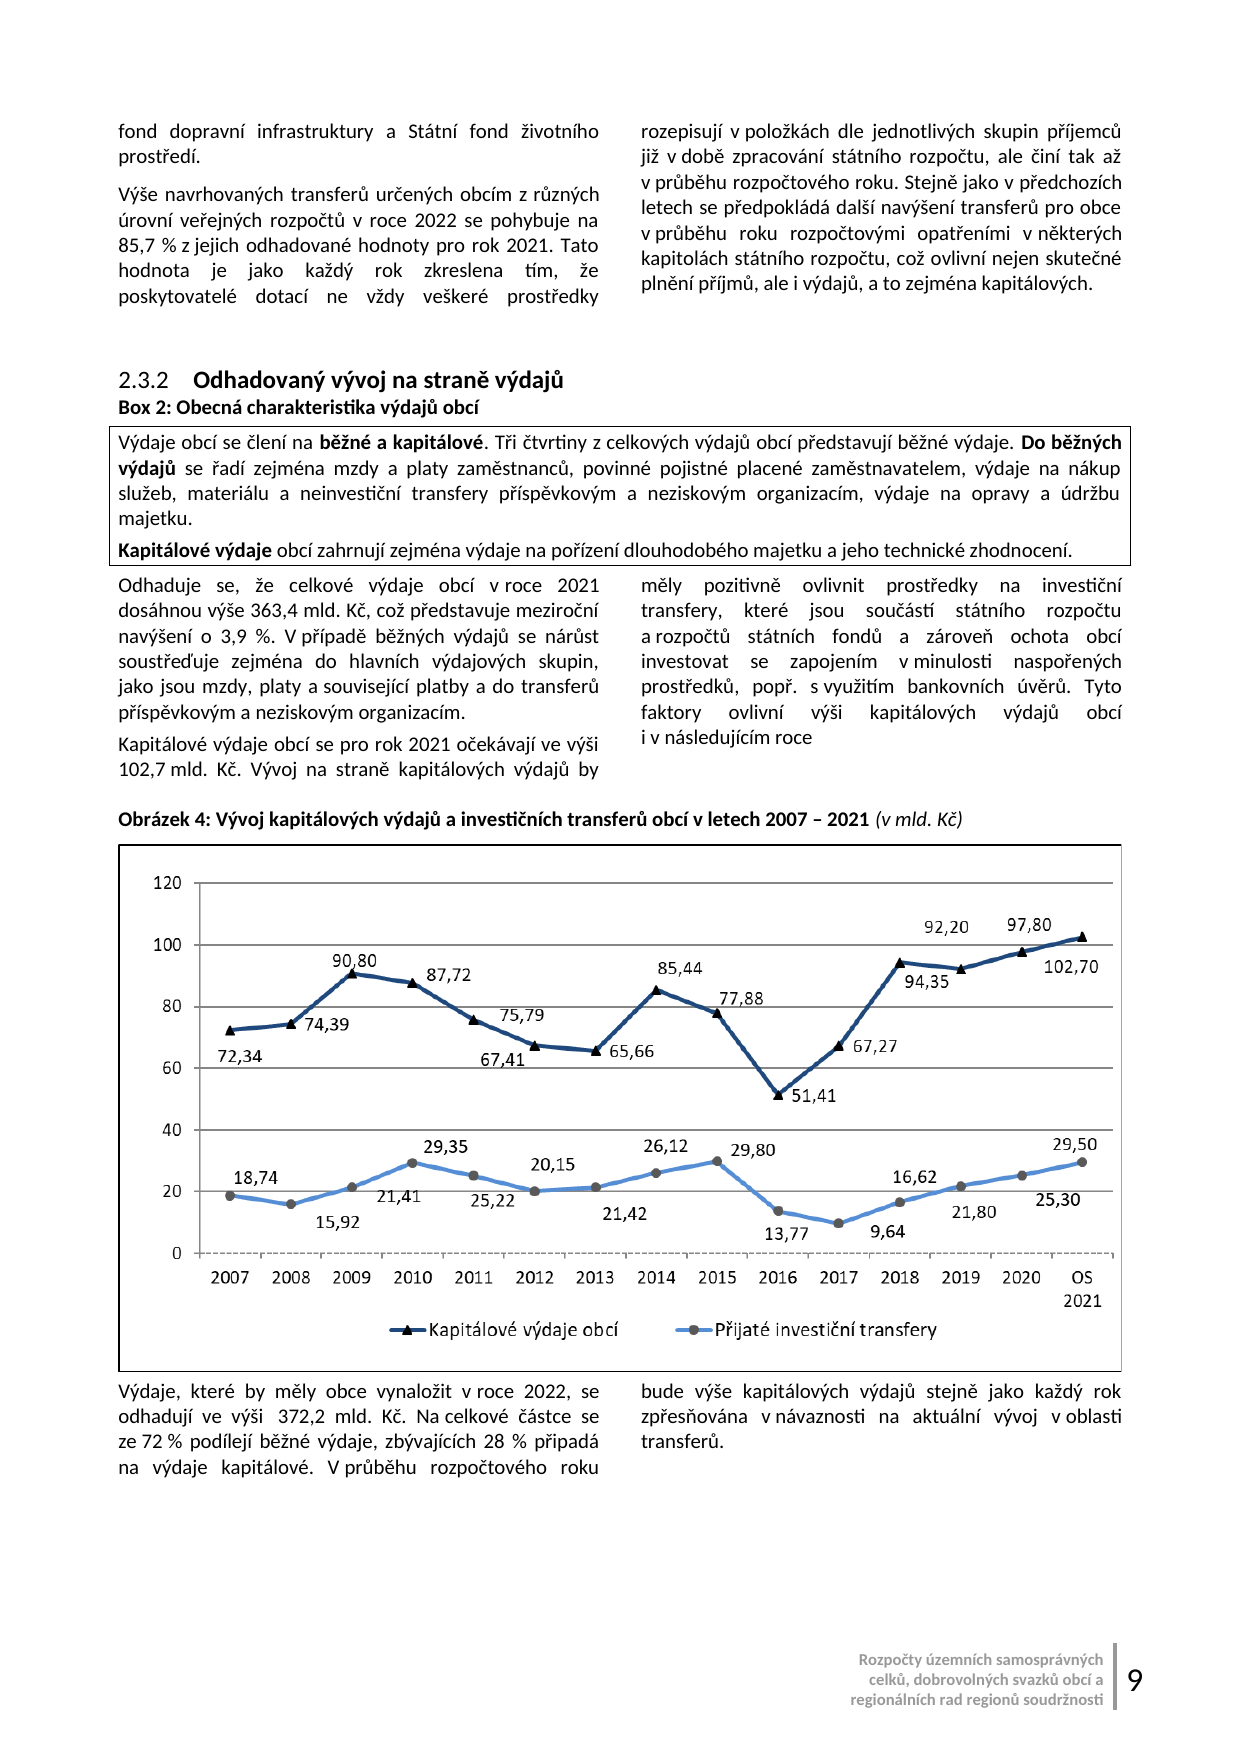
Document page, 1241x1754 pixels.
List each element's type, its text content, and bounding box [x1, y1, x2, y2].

text Box 2: Obecná charakteristika výdajů obcí [118, 394, 1122, 420]
text Odhaduje se, že celkové výdaje obcí v roce 2021 dosáhnou výše 363,4 mld. Kč, což představuje meziroční navýšení o 3,9 %. V případě běžných výdajů se nárůst soustřeďuje zejména do hlavních výdajových skupin, jako jsou mzdy, platy a související platby a do transferů příspěvkovým a neziskovým organizacím. [118, 572, 599, 724]
text Výdaje, které by měly obce vynaložit v roce 2022, se odhadují ve výši 372,2 mld. Kč. Na celkové částce se ze 72 % podílejí běžné výdaje, zbývajících 28 % připadá na výdaje kapitálové. V průběhu rozpočtového roku bude výše kapitálových výdajů stejně jako každý rok zpřesňována v návaznosti na aktuální vývoj v oblasti transferů. [118, 1378, 599, 1479]
text Výdaje, které by měly obce vynaložit v roce 2022, se odhadují ve výši 372,2 mld. Kč. Na celkové částce se ze 72 % podílejí běžné výdaje, zbývajících 28 % připadá na výdaje kapitálové. V průběhu rozpočtového roku bude výše kapitálových výdajů stejně jako každý rok zpřesňována v návaznosti na aktuální vývoj v oblasti transferů. [641, 1378, 1122, 1454]
text Výdaje obcí se člení na běžné a kapitálové. Tři čtvrtiny z celkových výdajů obcí představují běžné výdaje. Do běžných výdajů se řadí zejména mzdy a platy zaměstnanců, povinné pojistné placené zaměstnavatelem, výdaje na nákup služeb, materiálu a neinvestiční transfery příspěvkovým a neziskovým organizacím, výdaje na opravy a údržbu majetku. [110, 427, 1130, 531]
text Výše navrhovaných transferů určených obcím z různých úrovní veřejných rozpočtů v roce 2022 se pohybuje na 85,7 % z jejich odhadované hodnoty pro rok 2021. Tato hodnota je jako každý rok zkreslena tím, že poskytovatelé dotací ne vždy veškeré prostředky rozepisují v položkách dle jednotlivých skupin příjemců již v době zpracování státního rozpočtu, ale činí tak až v průběhu rozpočtového roku. Stejně jako v předchozích letech se předpokládá další navýšení transferů pro obce v průběhu roku rozpočtovými opatřeními v některých kapitolách státního rozpočtu, což ovlivní nejen skutečné plnění příjmů, ale i výdajů, a to zejména kapitálových. [641, 118, 1122, 296]
picture [118, 844, 1122, 1372]
text Kapitálové výdaje obcí zahrnují zejména výdaje na pořízení dlouhodobého majetku a jeho technické zhodnocení. [110, 534, 1130, 565]
subtitle Odhadovaný vývoj na straně výdajů [118, 364, 1122, 394]
text Kapitálové výdaje obcí se pro rok 2021 očekávají ve výši 102,7 mld. Kč. Vývoj na straně kapitálových výdajů by měly pozitivně ovlivnit prostředky na investiční transfery, které jsou součástí státního rozpočtu a rozpočtů státních fondů a zároveň ochota obcí investovat se zapojením v minulosti naspořených prostředků, popř. s využitím bankovních úvěrů. Tyto faktory ovlivní výši kapitálových výdajů obcí i v následujícím roce [641, 572, 1122, 750]
text Výše navrhovaných transferů určených obcím z různých úrovní veřejných rozpočtů v roce 2022 se pohybuje na 85,7 % z jejich odhadované hodnoty pro rok 2021. Tato hodnota je jako každý rok zkreslena tím, že poskytovatelé dotací ne vždy veškeré prostředky rozepisují v položkách dle jednotlivých skupin příjemců již v době zpracování státního rozpočtu, ale činí tak až v průběhu rozpočtového roku. Stejně jako v předchozích letech se předpokládá další navýšení transferů pro obce v průběhu roku rozpočtovými opatřeními v některých kapitolách státního rozpočtu, což ovlivní nejen skutečné plnění příjmů, ale i výdajů, a to zejména kapitálových. [118, 181, 599, 308]
text Obrázek 4: Vývoj kapitálových výdajů a investičních transferů obcí v letech 2007 – 2021 (v mld. Kč) [118, 807, 1122, 832]
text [118, 118, 599, 169]
